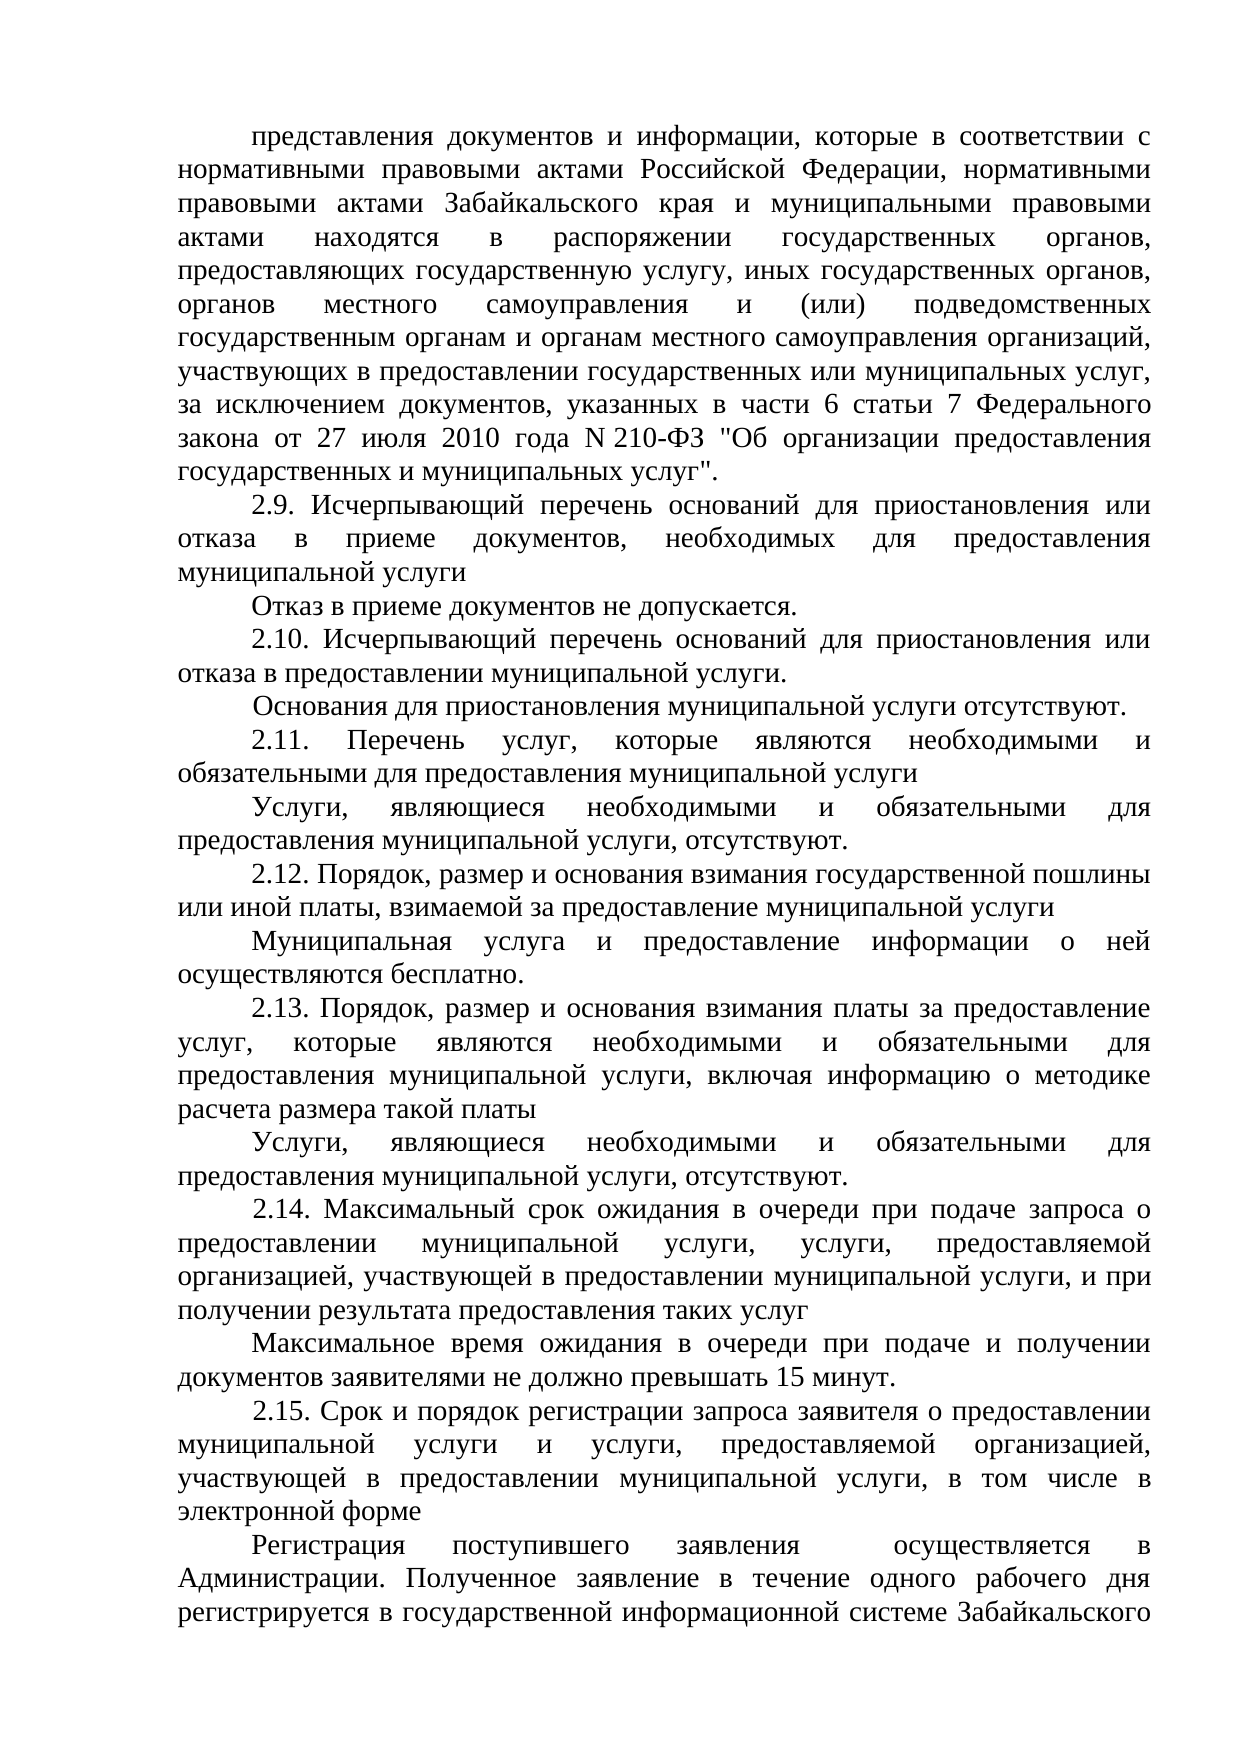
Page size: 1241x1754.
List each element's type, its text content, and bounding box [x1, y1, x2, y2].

text Муниципальная услуга и предоставление информации о ней осуществляются бесплатно. [177, 923, 1152, 990]
text 2.12. Порядок, размер и основания взимания государственной пошлины или иной платы, взимаемой за предоставление муниципальной услуги [177, 856, 1152, 923]
text 2.14. Максимальный срок ожидания в очереди при подаче запроса о предоставлении муниципальной услуги, услуги, предоставляемой организацией, участвующей в предоставлении муниципальной услуги, и при получении результата предоставления таких услуг [177, 1191, 1152, 1326]
text 2.11. Перечень услуг, которые являются необходимыми и обязательными для предоставления муниципальной услуги [177, 722, 1152, 789]
text Максимальное время ожидания в очереди при подаче и получении документов заявителями не должно превышать 15 минут. [177, 1326, 1152, 1393]
text 2.9. Исчерпывающий перечень оснований для приостановления или отказа в приеме документов, необходимых для предоставления муниципальной услуги [177, 487, 1152, 588]
text Отказ в приеме документов не допускается. [177, 588, 1152, 621]
text 2.13. Порядок, размер и основания взимания платы за предоставление услуг, которые являются необходимыми и обязательными для предоставления муниципальной услуги, включая информацию о методике расчета размера такой платы [177, 990, 1152, 1124]
text Услуги, являющиеся необходимыми и обязательными для предоставления муниципальной услуги, отсутствуют. [177, 1124, 1152, 1191]
text Основания для приостановления муниципальной услуги отсутствуют. [177, 688, 1152, 722]
text 2.10. Исчерпывающий перечень оснований для приостановления или отказа в предоставлении муниципальной услуги. [177, 621, 1152, 688]
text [177, 1527, 1152, 1627]
text 2.15. Срок и порядок регистрации запроса заявителя о предоставлении муниципальной услуги и услуги, предоставляемой организацией, участвующей в предоставлении муниципальной услуги, в том числе в электронной форме [177, 1393, 1152, 1527]
text Услуги, являющиеся необходимыми и обязательными для предоставления муниципальной услуги, отсутствуют. [177, 789, 1152, 856]
text представления документов и информации, которые в соответствии с нормативными правовыми актами Российской Федерации, нормативными правовыми актами Забайкальского края и муниципальными правовыми актами находятся в распоряжении государственных органов, предоставляющих государственную услугу, иных государственных органов, органов местного самоуправления и (или) подведомственных государственным органам и органам местного самоуправления организаций, участвующих в предоставлении государственных или муниципальных услуг, за исключением документов, указанных в части 6 статьи 7 Федерального закона от 27 июля 2010 года N 210-ФЗ "Об организации предоставления государственных и муниципальных услуг". [177, 118, 1152, 487]
